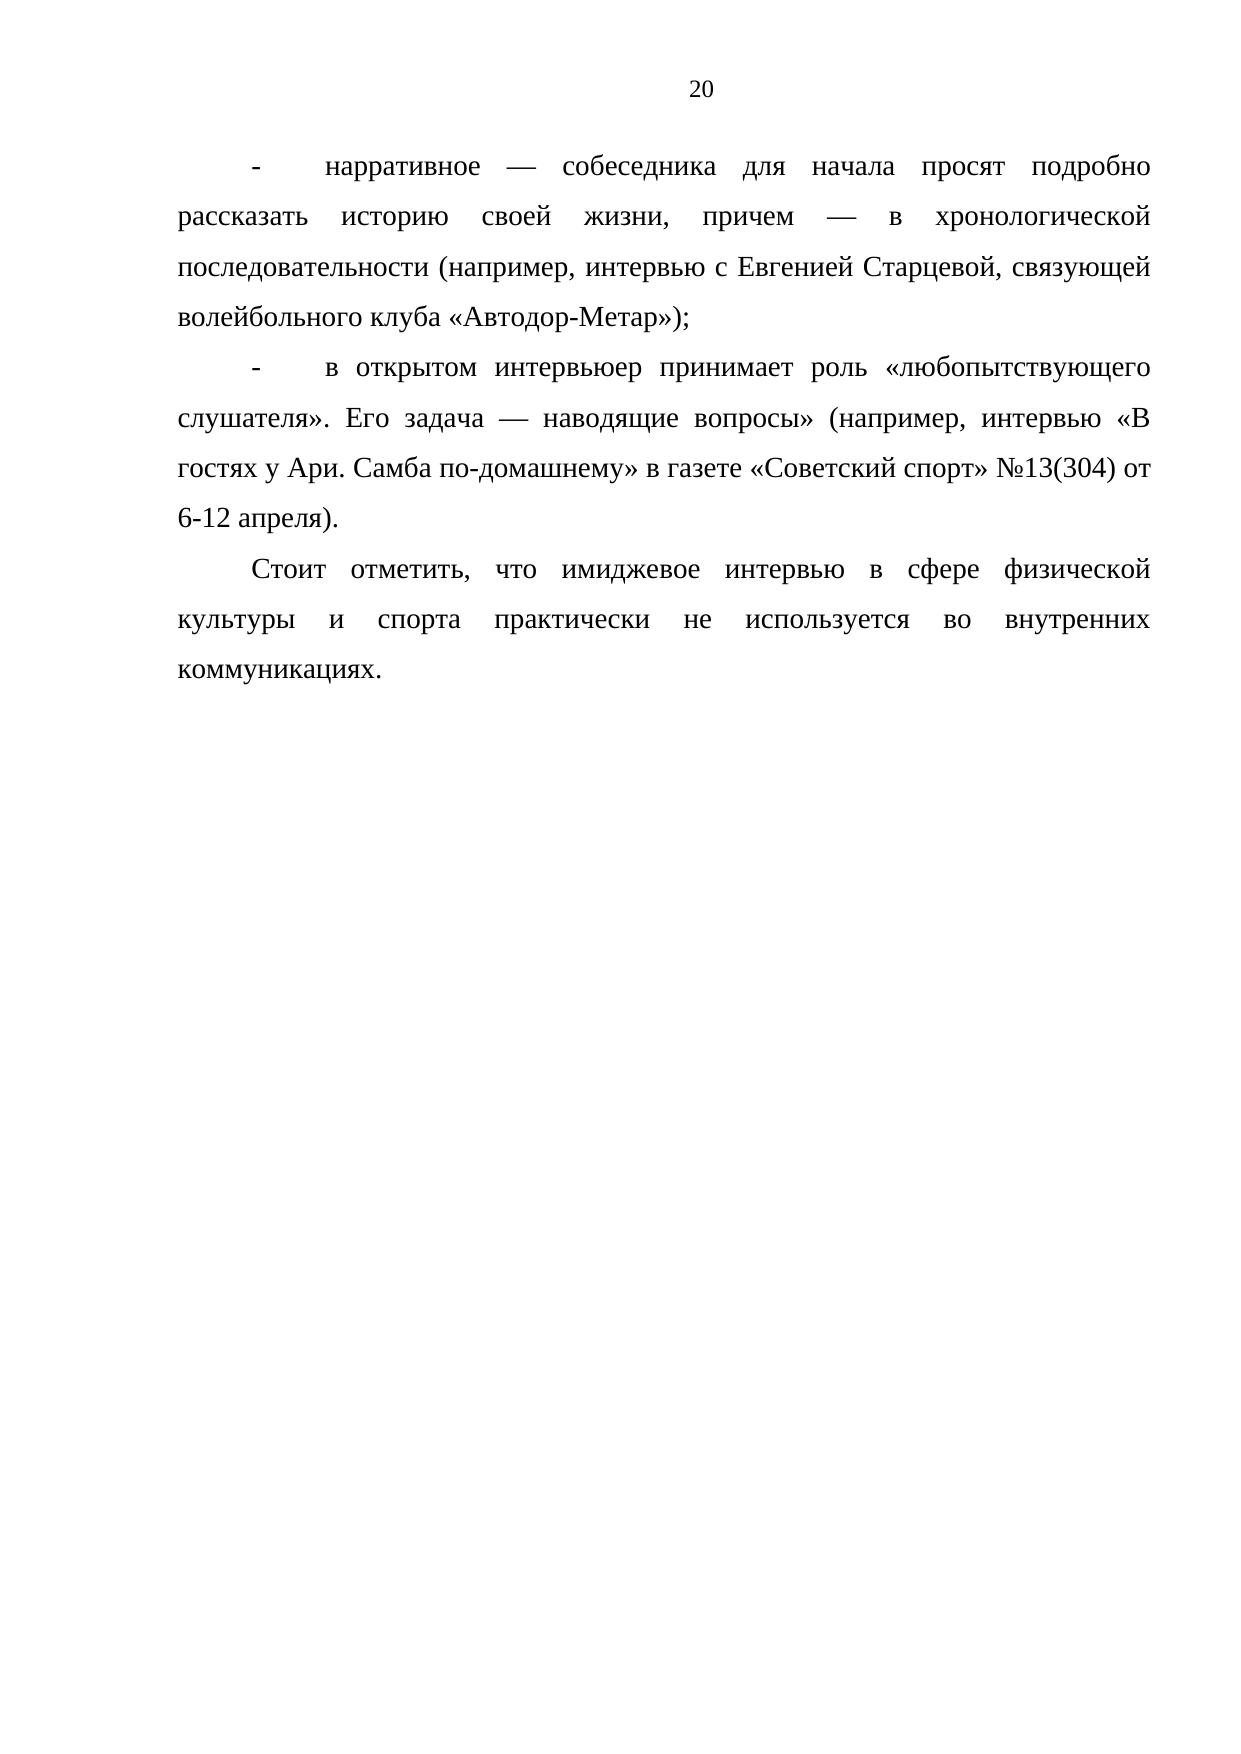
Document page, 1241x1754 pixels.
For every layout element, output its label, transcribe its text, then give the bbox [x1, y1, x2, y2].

text - в открытом интервьюер принимает роль «любопытствующего слушателя». Его задача — наводящие вопросы» (например, интервью «В гостях у Ари. Самба по-домашнему» в газете «Советский спорт» №13(304) от 6-12 апреля). [177, 349, 1152, 534]
text - нарративное — собеседника для начала просят подробно рассказать историю своей жизни, причем — в хронологической последовательности (например, интервью с Евгенией Старцевой, связующей волейбольного клуба «Автодор-Метар»); [177, 118, 1152, 333]
text Стоит отметить, что имиджевое интервью в сфере физической культуры и спорта практически не используется во внутренних коммуникациях. [177, 551, 1152, 685]
